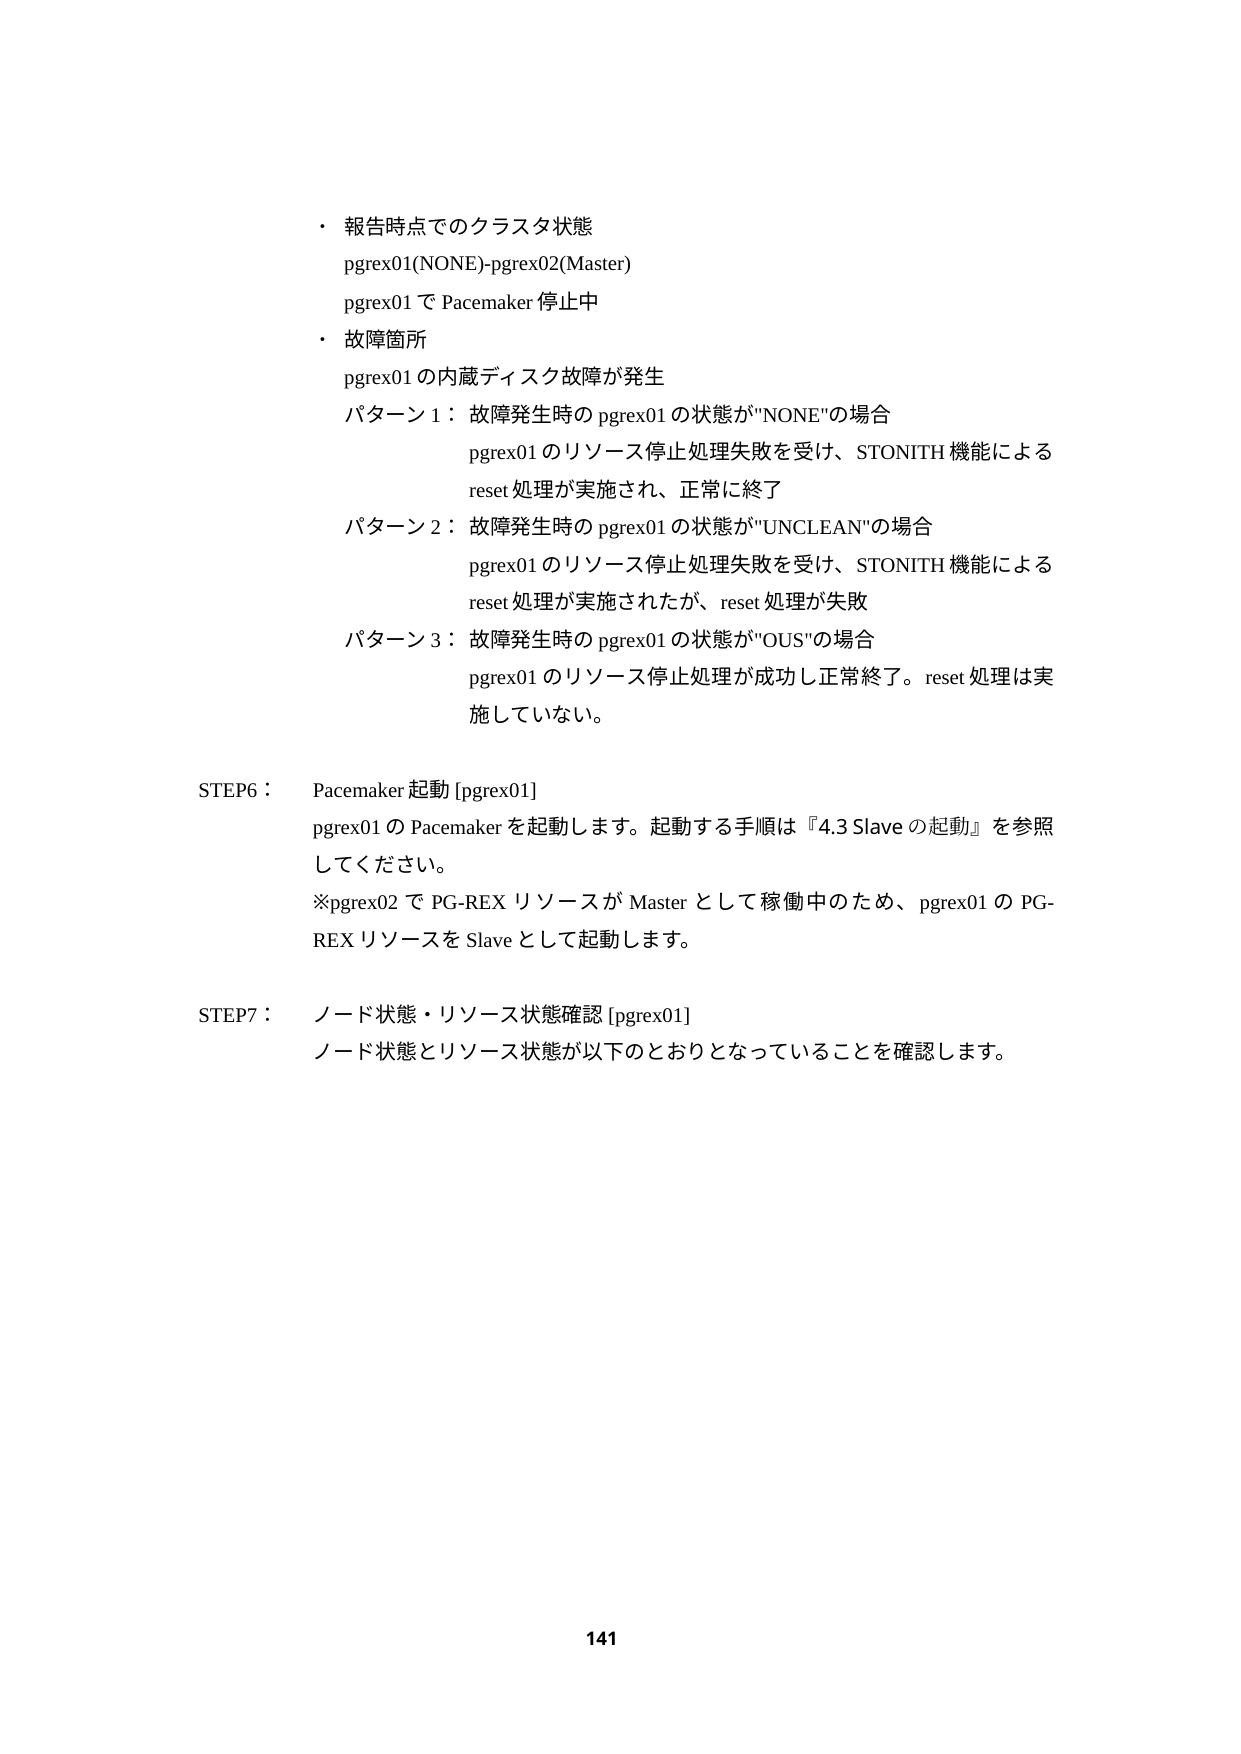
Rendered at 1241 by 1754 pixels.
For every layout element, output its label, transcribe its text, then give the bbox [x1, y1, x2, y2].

text パターン2： 故障発生時のpgrex01の状態が"UNCLEAN"の場合 pgrex01のリソース停止処理失敗を受け、STONITH機能によるreset処理が実施されたが、reset処理が失敗 [344, 507, 1054, 619]
text pgrex01の内蔵ディスク故障が発生 [344, 357, 1054, 394]
text STEP7： ノード状態・リソース状態確認 [pgrex01] [198, 994, 1054, 1032]
text パターン3： 故障発生時のpgrex01の状態が"OUS"の場合 pgrex01のリソース停止処理が成功し正常終了。reset処理は実施していない。 [344, 619, 1054, 732]
text ※pgrex02でPG-REXリソースがMasterとして稼働中のため、pgrex01のPG-REXリソースをSlaveとして起動します。 [313, 882, 1054, 957]
text ノード状態とリソース状態が以下のとおりとなっていることを確認します。 [313, 1032, 1054, 1069]
list 報告時点でのクラスタ状態 pgrex01(NONE)-pgrex02(Master) pgrex01でPacemaker停止中 [313, 207, 1054, 319]
text パターン1： 故障発生時のpgrex01の状態が"NONE"の場合 pgrex01のリソース停止処理失敗を受け、STONITH機能によるreset処理が実施され、正常に終了 [344, 394, 1054, 507]
text pgrex01のPacemakerを起動します。起動する手順は『4.3 Slaveの起動』を参照してください。 [313, 807, 1054, 882]
text STEP6： Pacemaker起動 [pgrex01] [198, 769, 1054, 807]
list 故障箇所 [313, 319, 1054, 357]
